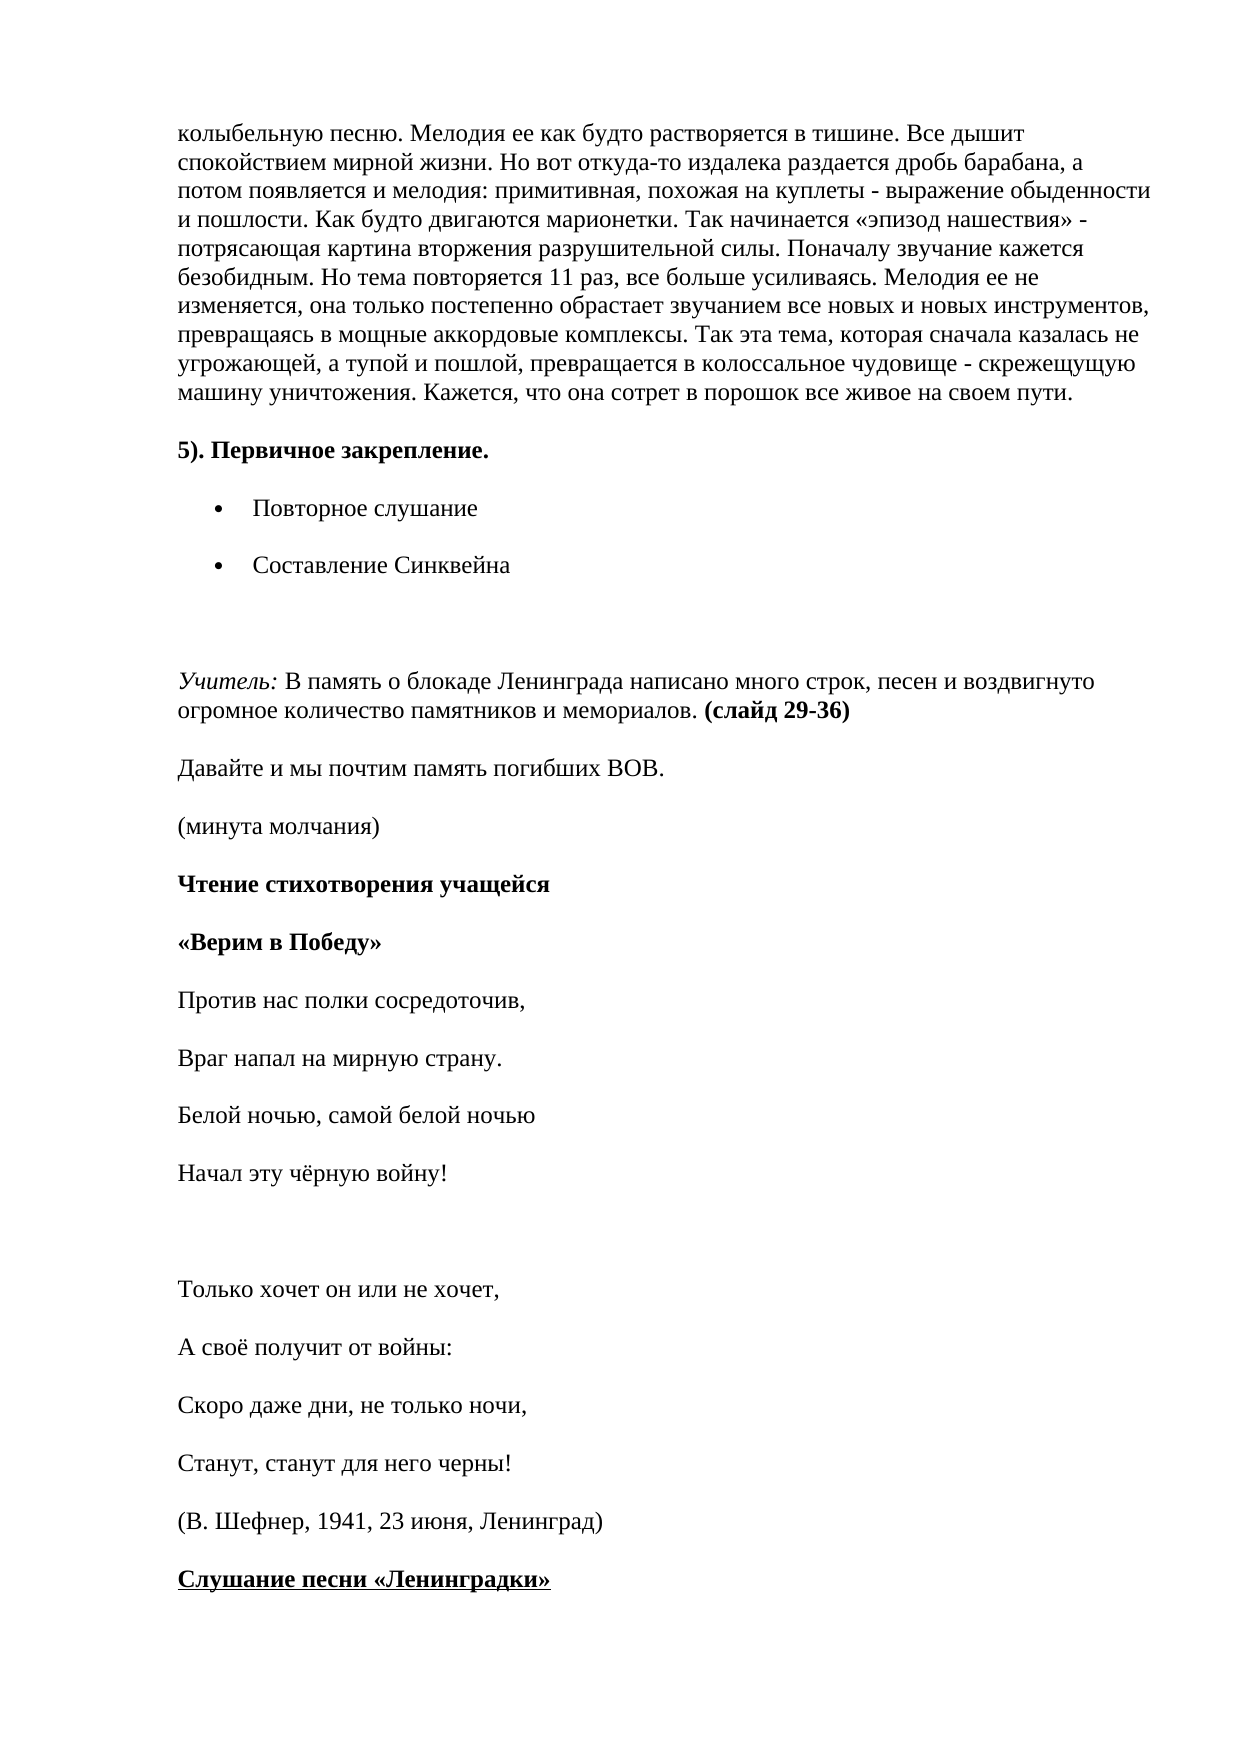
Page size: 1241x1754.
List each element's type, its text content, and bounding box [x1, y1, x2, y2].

text 5). Первичное закрепление. [177, 435, 1152, 463]
list Составление Синквейна [215, 551, 1152, 579]
text Скоро даже дни, не только ночи, [177, 1390, 1152, 1419]
text Против нас полки сосредоточив, [177, 985, 1152, 1013]
text Белой ночью, самой белой ночью [177, 1101, 1152, 1129]
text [177, 118, 1152, 406]
text (минута молчания) [177, 811, 1152, 840]
text «Верим в Победу» [177, 927, 1152, 956]
text А своё получит от войны: [177, 1332, 1152, 1361]
text Учитель: В память о блокаде Ленинграда написано много строк, песен и воздвигнуто огромное количество памятников и мемориалов. (слайд 29-36) [177, 666, 1152, 724]
text Давайте и мы почтим память погибших ВОВ. [177, 753, 1152, 782]
text Чтение стихотворения учащейся [177, 869, 1152, 898]
text Только хочет он или не хочет, [177, 1274, 1152, 1303]
text (В. Шефнер, 1941, 23 июня, Ленинград) [177, 1506, 1152, 1535]
text Враг напал на мирную страну. [177, 1043, 1152, 1071]
text Станут, станут для него черны! [177, 1448, 1152, 1477]
text Начал эту чёрную войну! [177, 1158, 1152, 1187]
list Повторное слушание [215, 493, 1152, 521]
text Слушание песни «Ленинградки» [177, 1564, 1152, 1593]
